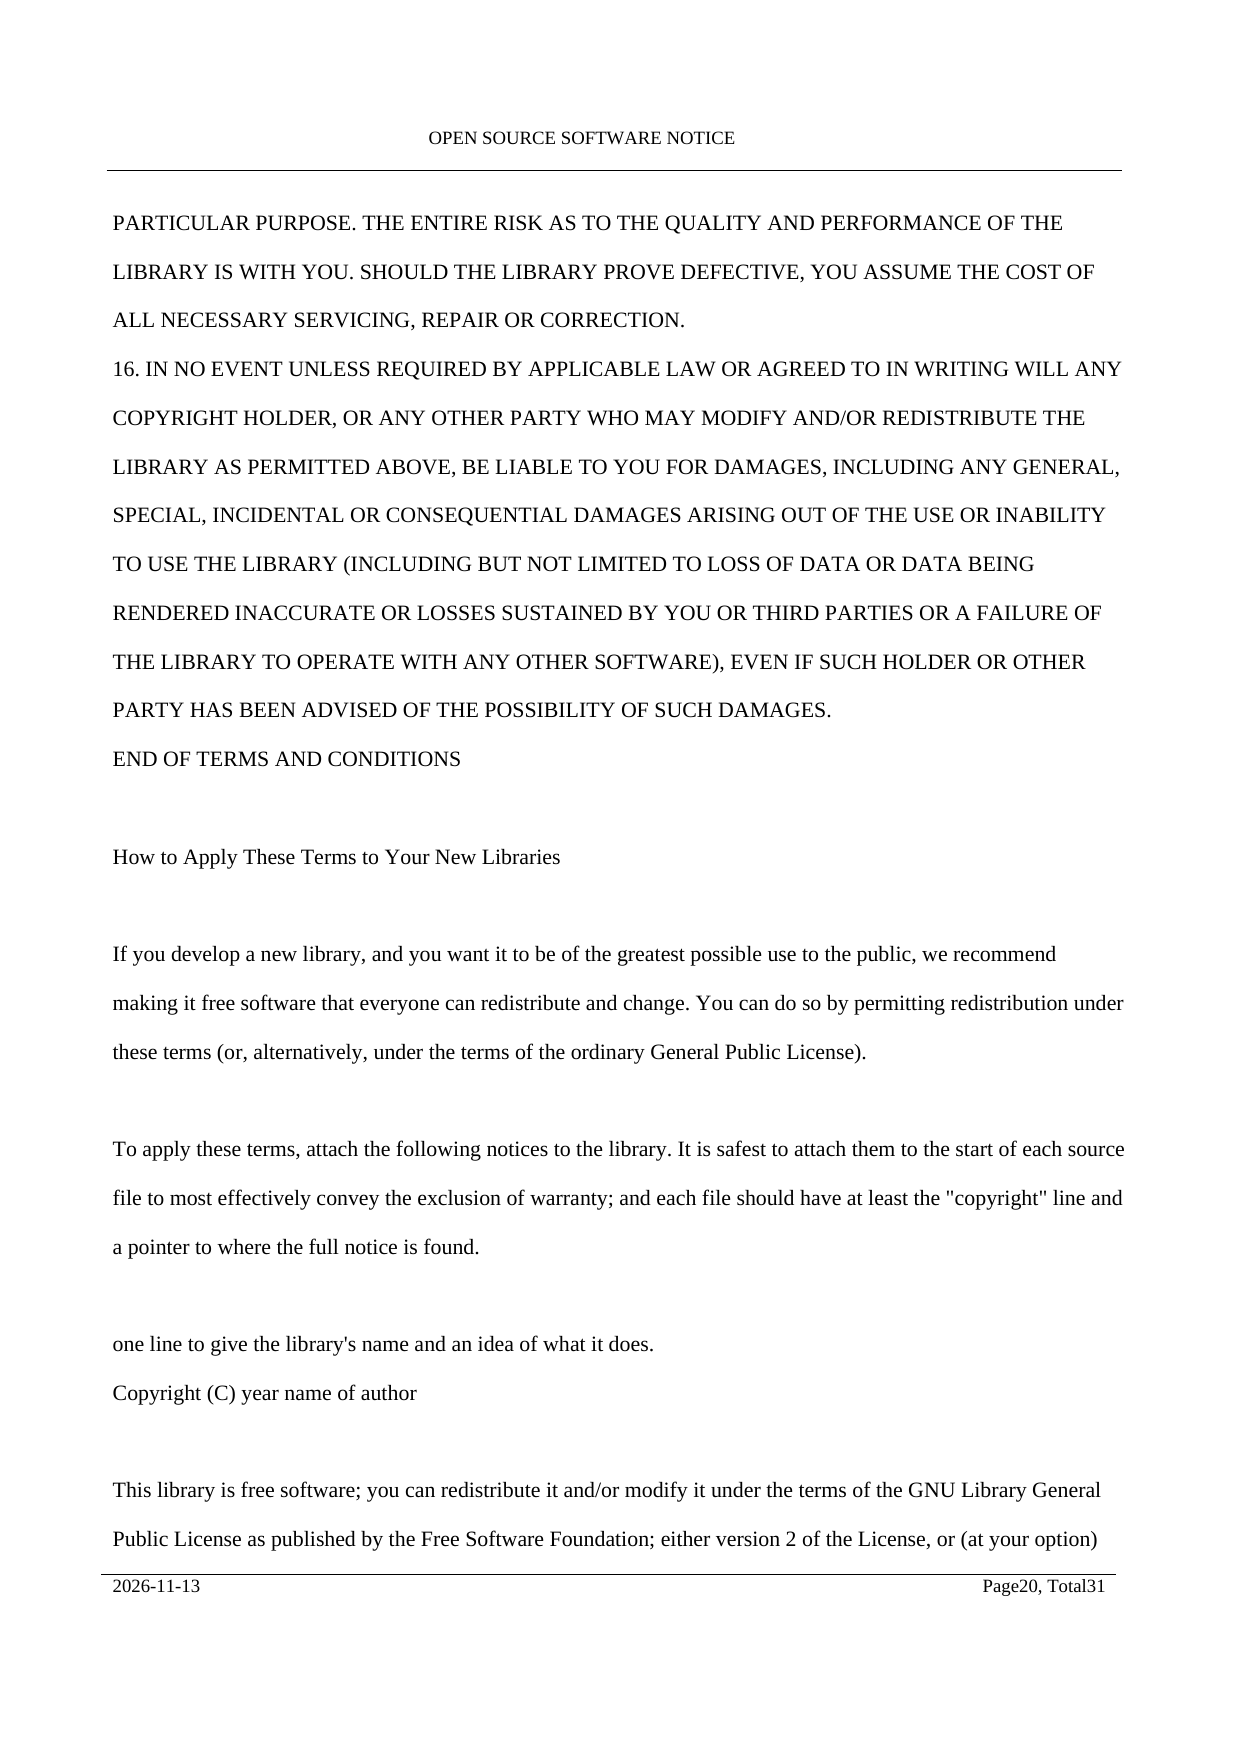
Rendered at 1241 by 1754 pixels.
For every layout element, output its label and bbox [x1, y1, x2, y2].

text [112, 206, 1128, 1555]
